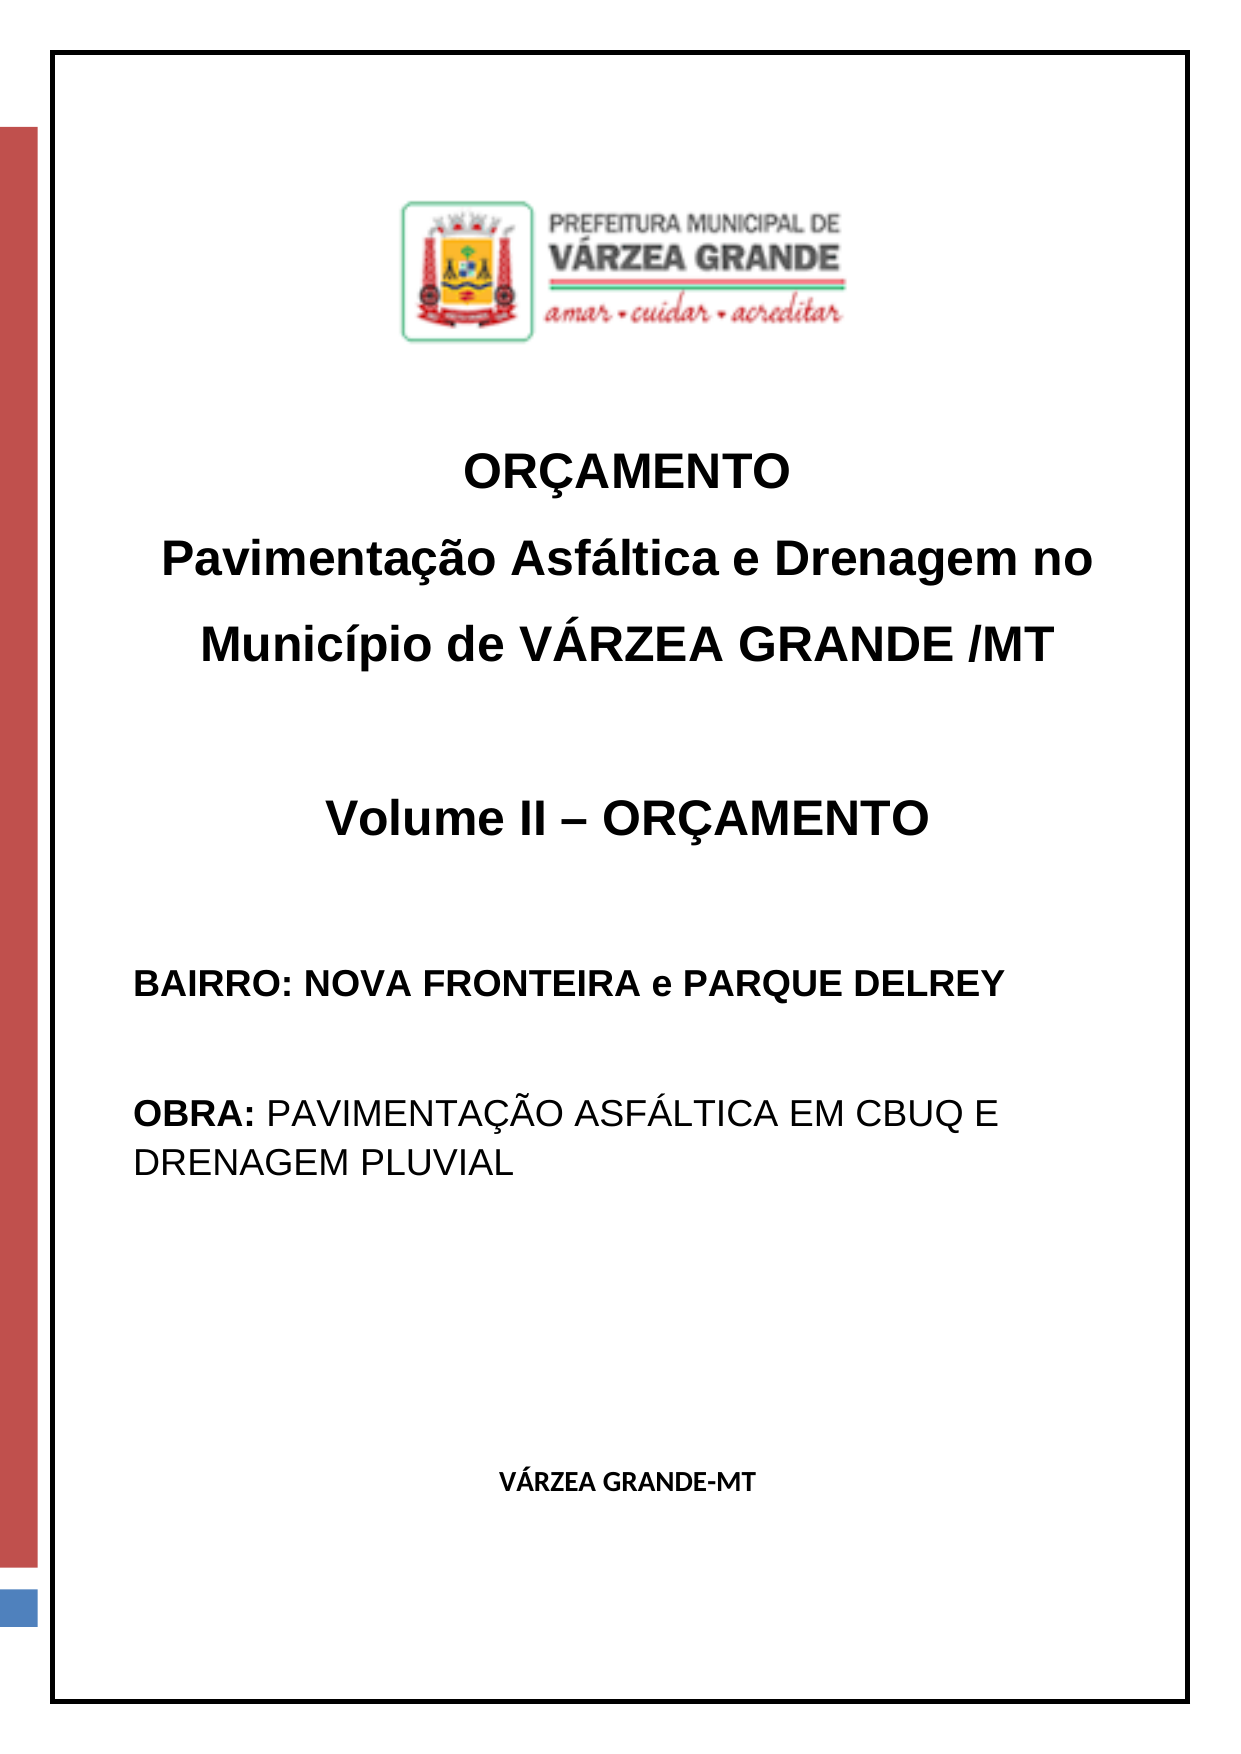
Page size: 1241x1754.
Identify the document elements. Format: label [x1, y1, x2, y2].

picture [390, 197, 865, 355]
